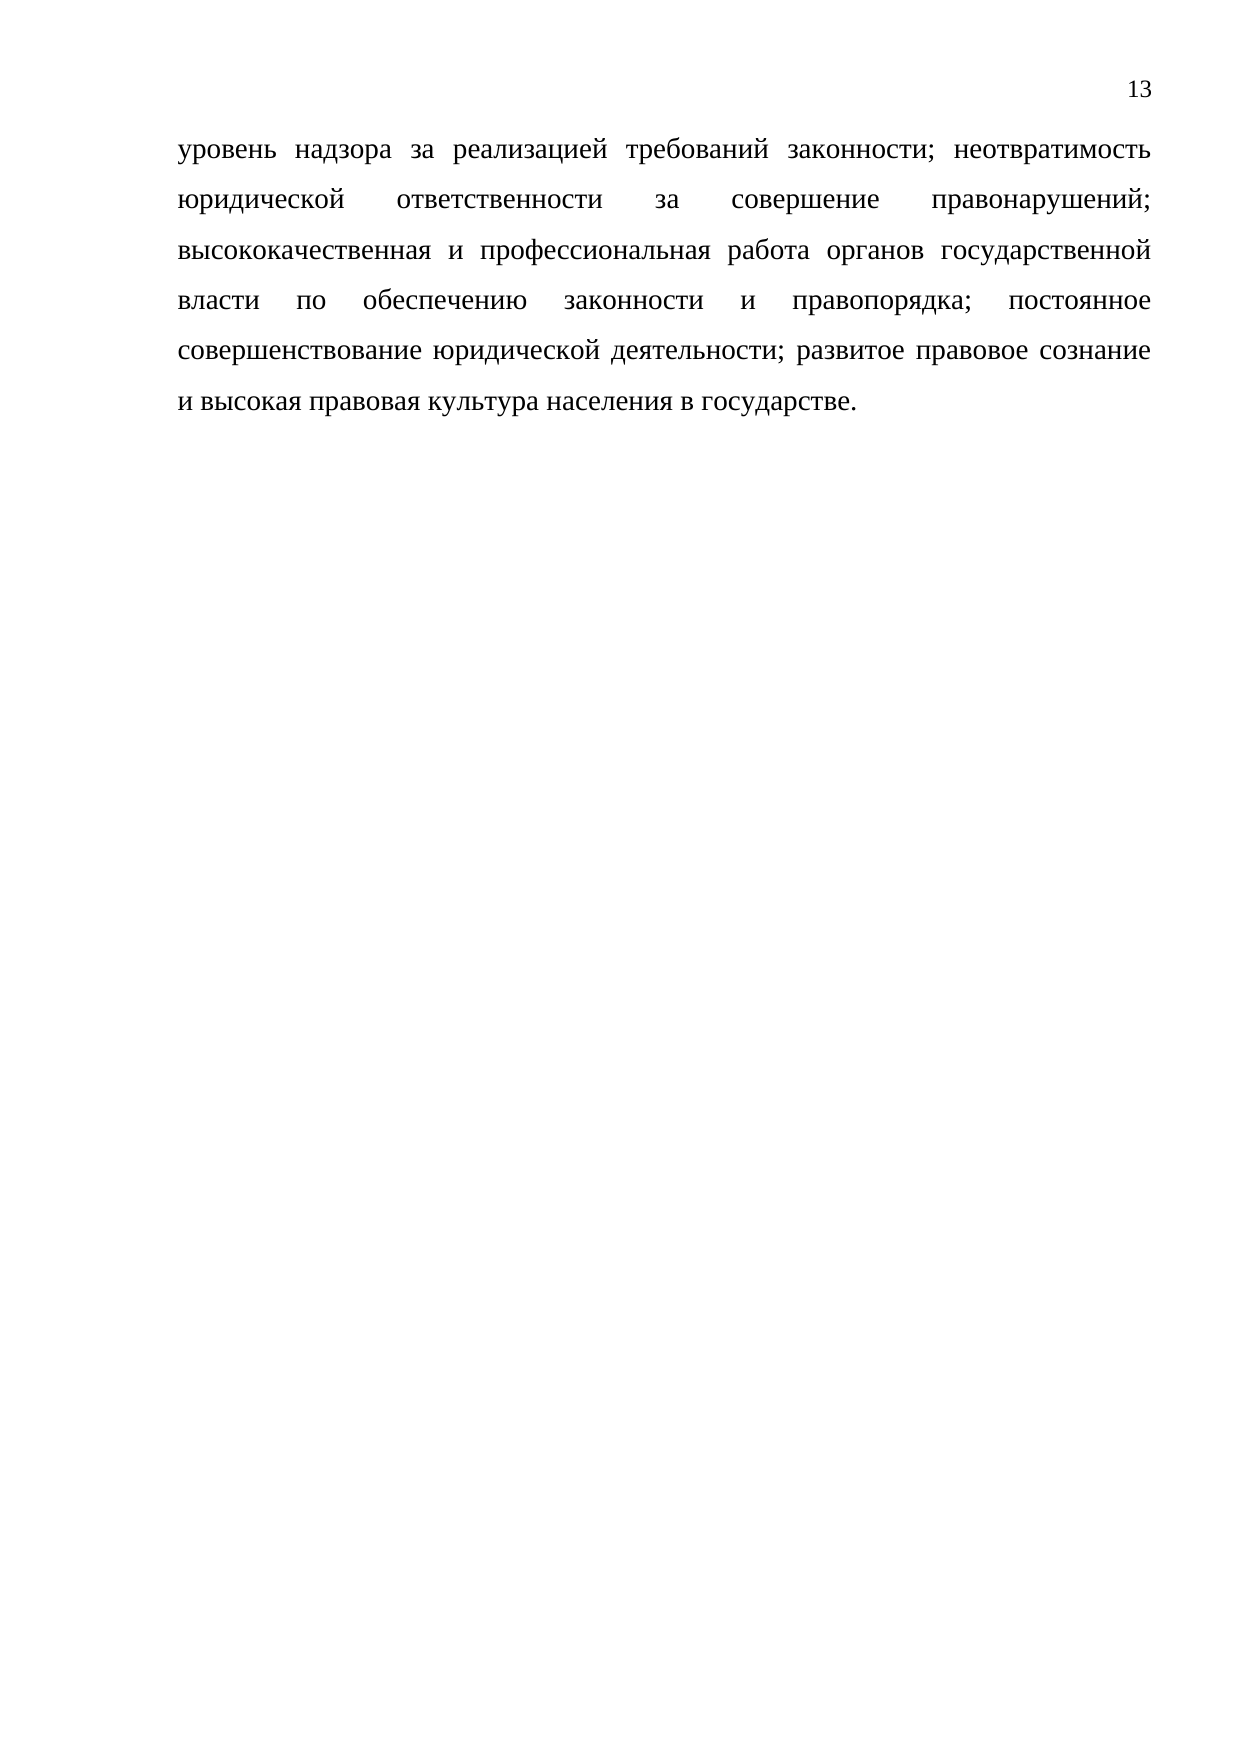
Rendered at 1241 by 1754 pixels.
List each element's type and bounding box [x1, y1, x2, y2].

text [177, 131, 1152, 416]
